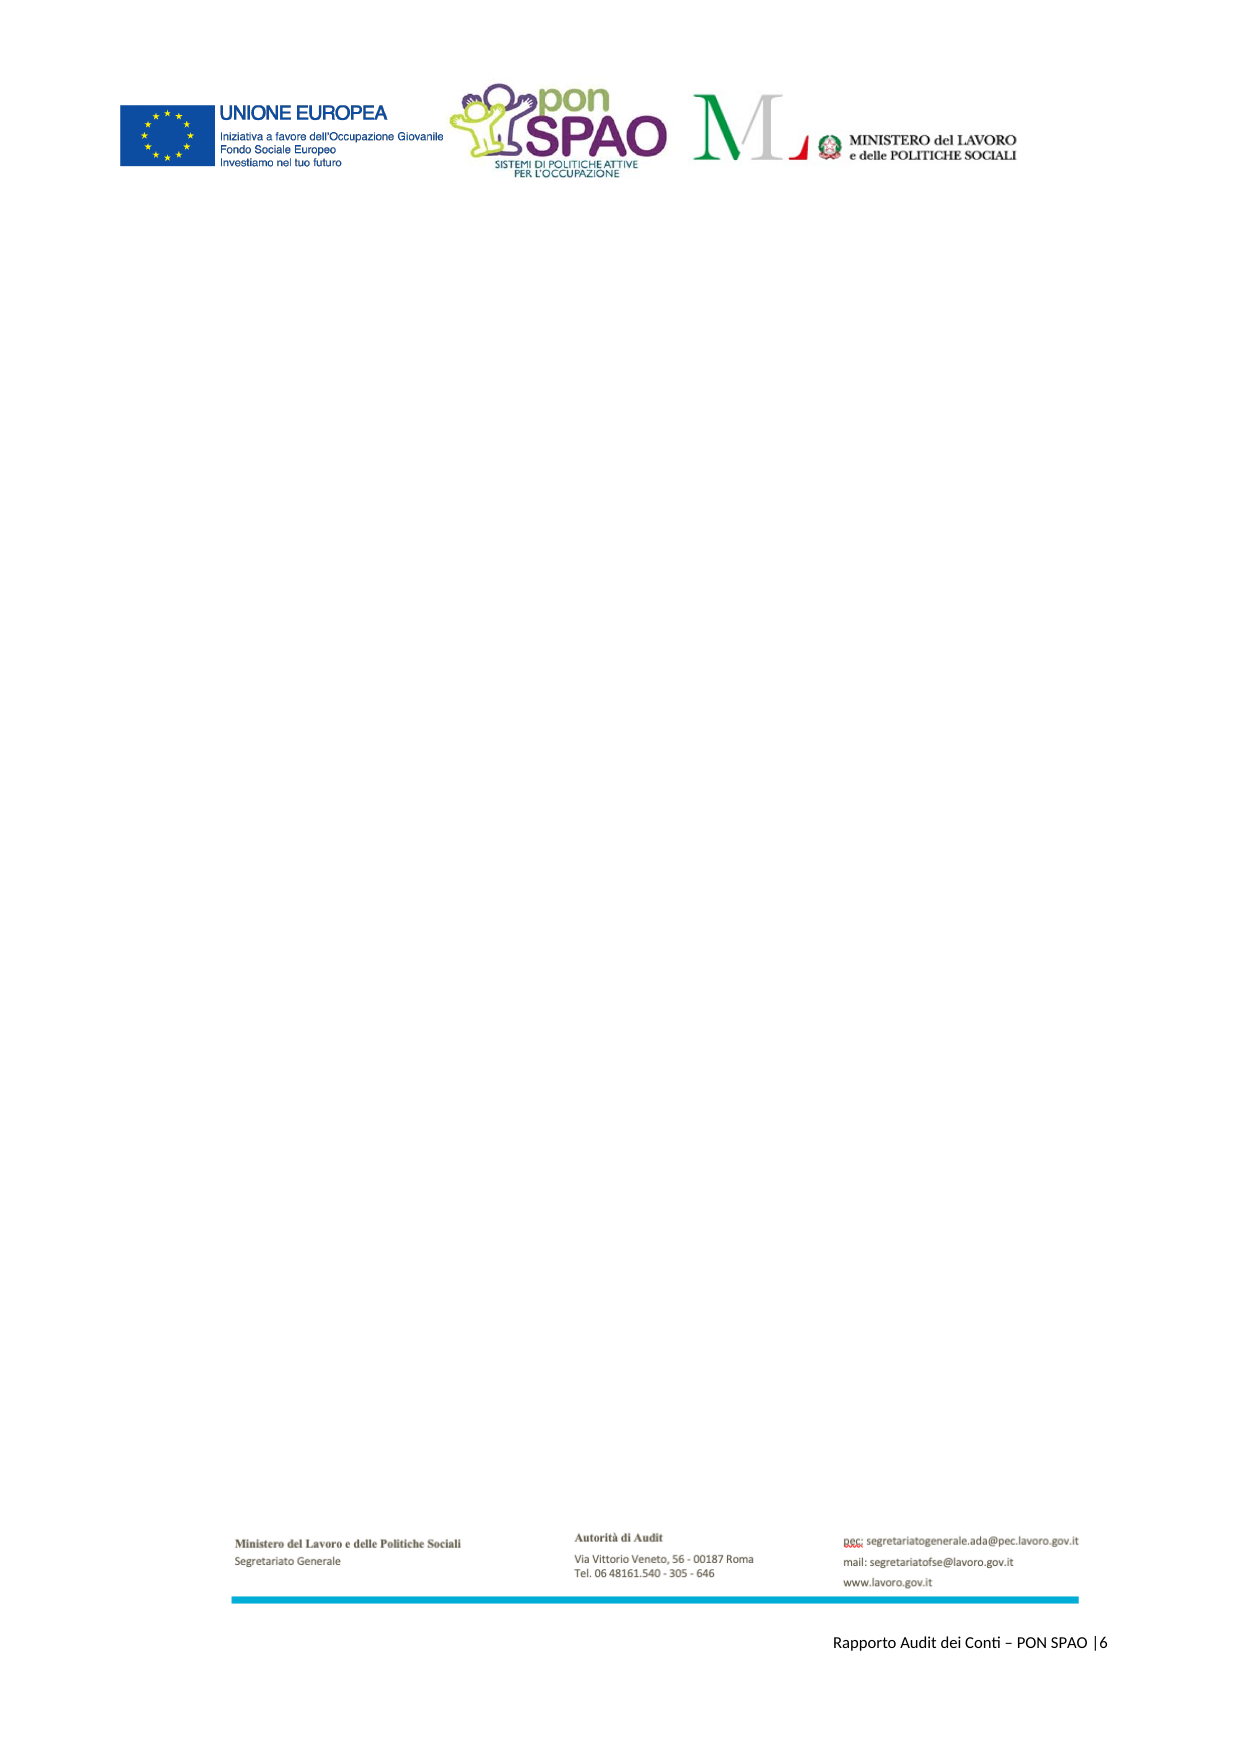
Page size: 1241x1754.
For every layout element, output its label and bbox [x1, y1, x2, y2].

picture [221, 1501, 1108, 1632]
